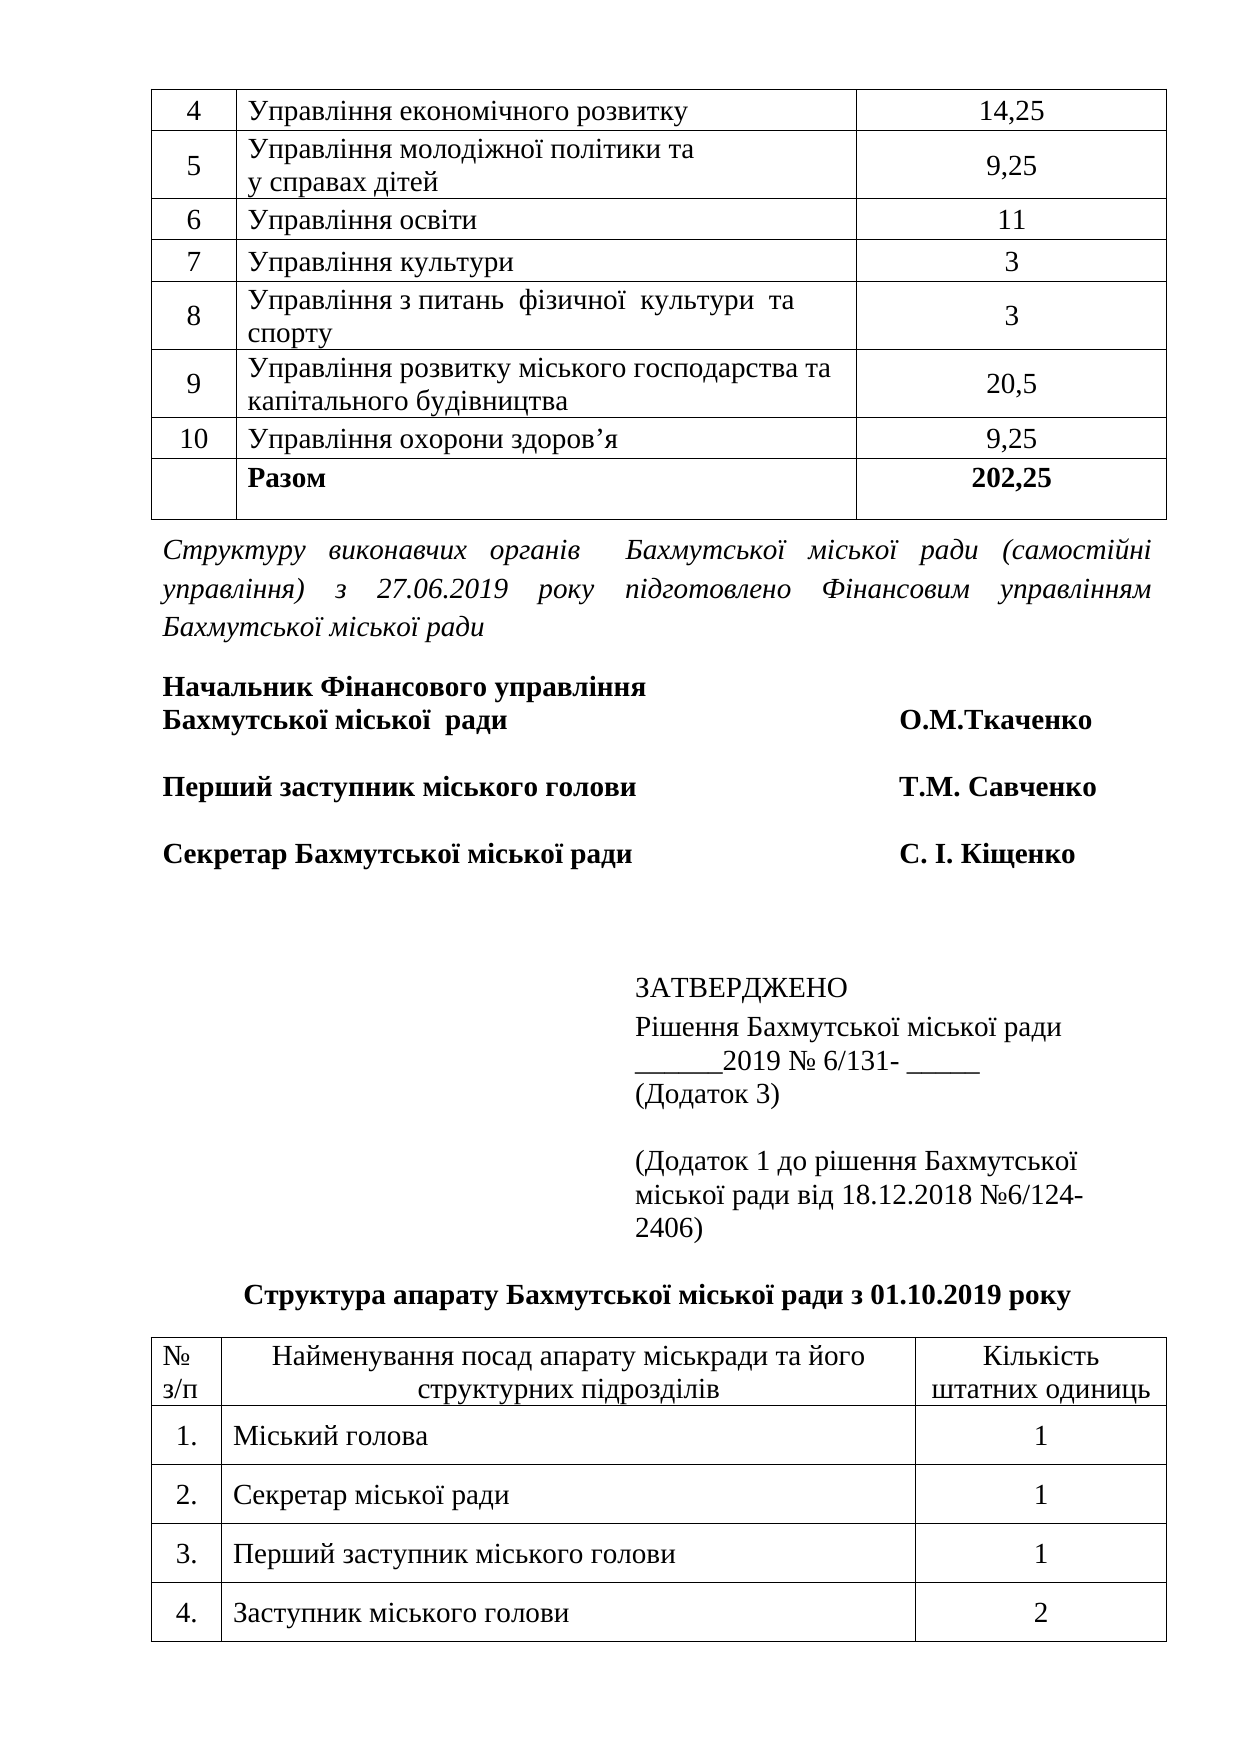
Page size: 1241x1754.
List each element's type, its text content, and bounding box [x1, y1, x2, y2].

table_cell 20,5 [857, 350, 1166, 417]
text Бахмутської міської ради О.М.Ткаченко [162, 702, 1152, 736]
table_cell Заступник міського голови [222, 1583, 915, 1641]
table_cell 7 [152, 240, 236, 281]
table_cell Міський голова [222, 1406, 915, 1464]
table_cell 1 [916, 1406, 1166, 1464]
text ______2019 № 6/131- _____ [635, 1043, 1152, 1076]
table_cell 1. [152, 1406, 221, 1464]
table_header Кількість штатних одиниць [916, 1338, 1166, 1405]
table_cell Перший заступник міського голови [222, 1524, 915, 1582]
table_cell 9 [152, 350, 236, 417]
table_cell Управління культури [237, 240, 856, 281]
text Рішення Бахмутської міської ради [635, 1009, 1152, 1043]
table_cell [152, 459, 236, 519]
table_cell Управління освіти [237, 199, 856, 239]
text Структура апарату Бахмутської міської ради з 01.10.2019 року [162, 1277, 1152, 1311]
table_cell 3. [152, 1524, 221, 1582]
table_cell 10 [152, 418, 236, 458]
table_cell 4 [152, 90, 236, 130]
table_cell 14,25 [857, 90, 1166, 130]
table_cell Управління охорони здоров’я [237, 418, 856, 458]
table_header № з/п [152, 1338, 221, 1405]
table_cell Управління молодіжної політики та у справах дітей [237, 131, 856, 198]
table_cell Управління з питань фізичної культури та спорту [237, 282, 856, 349]
text Секретар Бахмутської міської ради С. І. Кіщенко [162, 836, 1152, 870]
table_cell 2. [152, 1465, 221, 1523]
table_cell Секретар міської ради [222, 1465, 915, 1523]
text (Додаток 3) [635, 1076, 1152, 1110]
table_header Найменування посад апарату міськради та його структурних підрозділів [222, 1338, 915, 1405]
table_cell 3 [857, 282, 1166, 349]
text (Додаток 1 до рішення Бахмутської міської ради від 18.12.2018 №6/124-2406) [635, 1143, 1152, 1244]
table_cell 8 [152, 282, 236, 349]
table_cell Разом [237, 459, 856, 519]
table_cell 1 [916, 1465, 1166, 1523]
table_cell 1 [916, 1524, 1166, 1582]
text Начальник Фінансового управління [162, 669, 1152, 702]
table_cell 3 [857, 240, 1166, 281]
table_cell Управління розвитку міського господарства та капітального будівництва [237, 350, 856, 417]
table_cell 5 [152, 131, 236, 198]
text Структуру виконавчих органів Бахмутської міської ради (самостійні управління) з 27.06.2019 року підготовлено Фінансовим управлінням Бахмутської міської ради [162, 532, 1152, 643]
table_cell 4. [152, 1583, 221, 1641]
table_cell 11 [857, 199, 1166, 239]
table_cell 202,25 [857, 459, 1166, 519]
table_cell 6 [152, 199, 236, 239]
table_cell 9,25 [857, 418, 1166, 458]
table_cell 2 [916, 1583, 1166, 1641]
table_cell Управління економічного розвитку [237, 90, 856, 130]
text Перший заступник міського голови Т.М. Савченко [162, 769, 1152, 803]
text ЗАТВЕРДЖЕНО [635, 971, 1152, 1004]
table_cell 9,25 [857, 131, 1166, 198]
